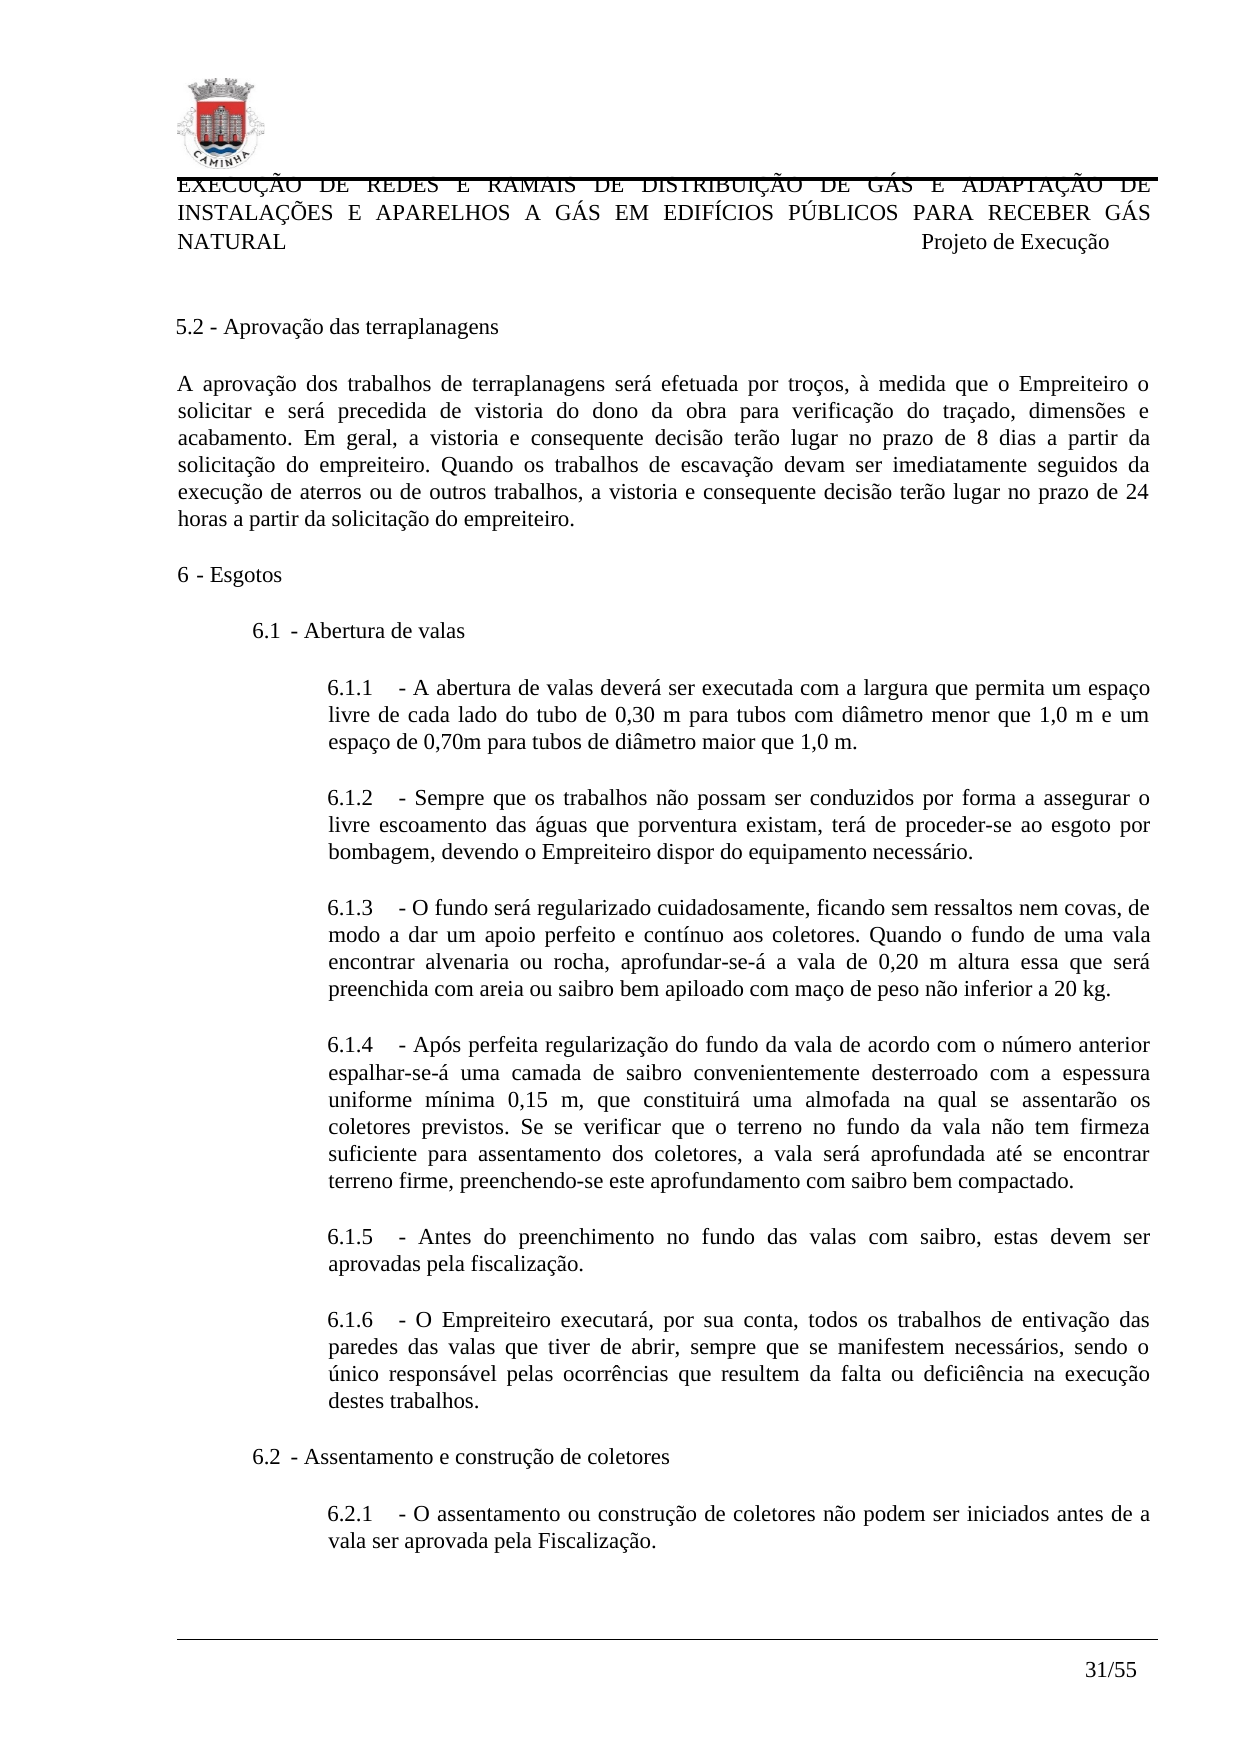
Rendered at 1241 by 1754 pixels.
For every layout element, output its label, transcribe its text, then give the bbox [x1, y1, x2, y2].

list - Esgotos [177, 561, 1152, 587]
list - Antes do preenchimento no fundo das valas com saibro, estas devem ser aprovadas pela fiscalização. [327, 1223, 1152, 1276]
list - Abertura de valas [252, 617, 1152, 644]
text A aprovação dos trabalhos de terraplanagens será efetuada por troços, à medida que o Empreiteiro o solicitar e será precedida de vistoria do dono da obra para verificação do traçado, dimensões e acabamento. Em geral, a vistoria e consequente decisão terão lugar no prazo de 8 dias a partir da solicitação do empreiteiro. Quando os trabalhos de escavação devam ser imediatamente seguidos da execução de aterros ou de outros trabalhos, a vistoria e consequente decisão terão lugar no prazo de 24 horas a partir da solicitação do empreiteiro. [177, 369, 1152, 531]
list - Após perfeita regularização do fundo da vala de acordo com o número anterior espalhar-se-á uma camada de saibro convenientemente desterroado com a espessura uniforme mínima 0,15 m, que constituirá uma almofada na qual se assentarão os coletores previstos. Se se verificar que o terreno no fundo da vala não tem firmeza suficiente para assentamento dos coletores, a vala será aprofundada até se encontrar terreno firme, preenchendo-se este aprofundamento com saibro bem compactado. [327, 1031, 1152, 1193]
list - O Empreiteiro executará, por sua conta, todos os trabalhos de entivação das paredes das valas que tiver de abrir, sempre que se manifestem necessários, sendo o único responsável pelas ocorrências que resultem da falta ou deficiência na execução destes trabalhos. [327, 1306, 1152, 1414]
text 5.2 - Aprovação das terraplanagens [175, 313, 1152, 339]
list - O fundo será regularizado cuidadosamente, ficando sem ressaltos nem covas, de modo a dar um apoio perfeito e contínuo aos coletores. Quando o fundo de uma vala encontrar alvenaria ou rocha, aprofundar-se-á a vala de 0,20 m altura essa que será preenchida com areia ou saibro bem apiloado com maço de peso não inferior a 20 kg. [327, 894, 1152, 1002]
list - Assentamento e construção de coletores [252, 1443, 1152, 1470]
list - O assentamento ou construção de coletores não podem ser iniciados antes de a vala ser aprovada pela Fiscalização. [327, 1500, 1152, 1553]
list - Sempre que os trabalhos não possam ser conduzidos por forma a assegurar o livre escoamento das águas que porventura existam, terá de proceder-se ao esgoto por bombagem, devendo o Empreiteiro dispor do equipamento necessário. [327, 784, 1152, 864]
picture [177, 78, 265, 169]
list - A abertura de valas deverá ser executada com a largura que permita um espaço livre de cada lado do tubo de 0,30 m para tubos com diâmetro menor que 1,0 m e um espaço de 0,70m para tubos de diâmetro maior que 1,0 m. [327, 674, 1152, 754]
